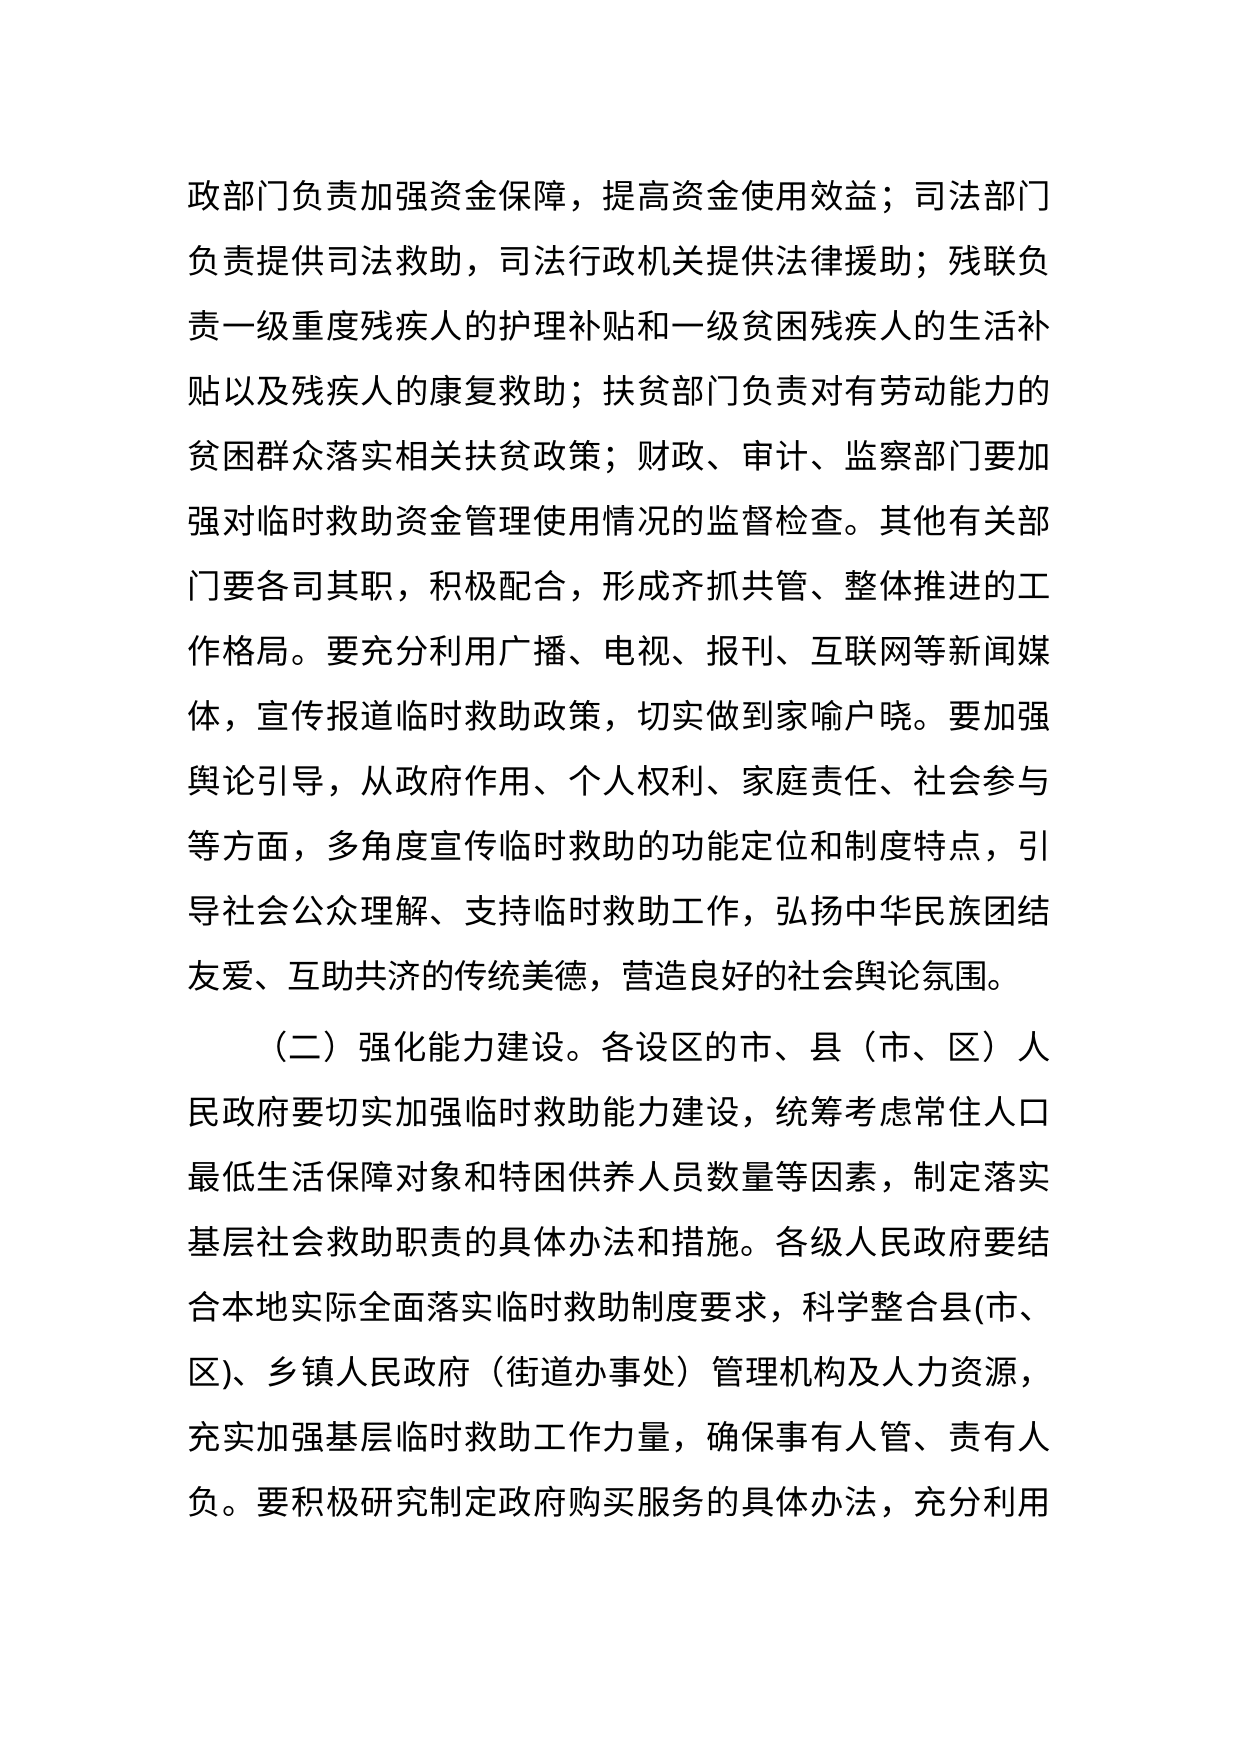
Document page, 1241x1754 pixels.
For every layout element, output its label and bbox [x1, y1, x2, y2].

text [187, 162, 1053, 1007]
text [187, 1012, 1053, 1532]
